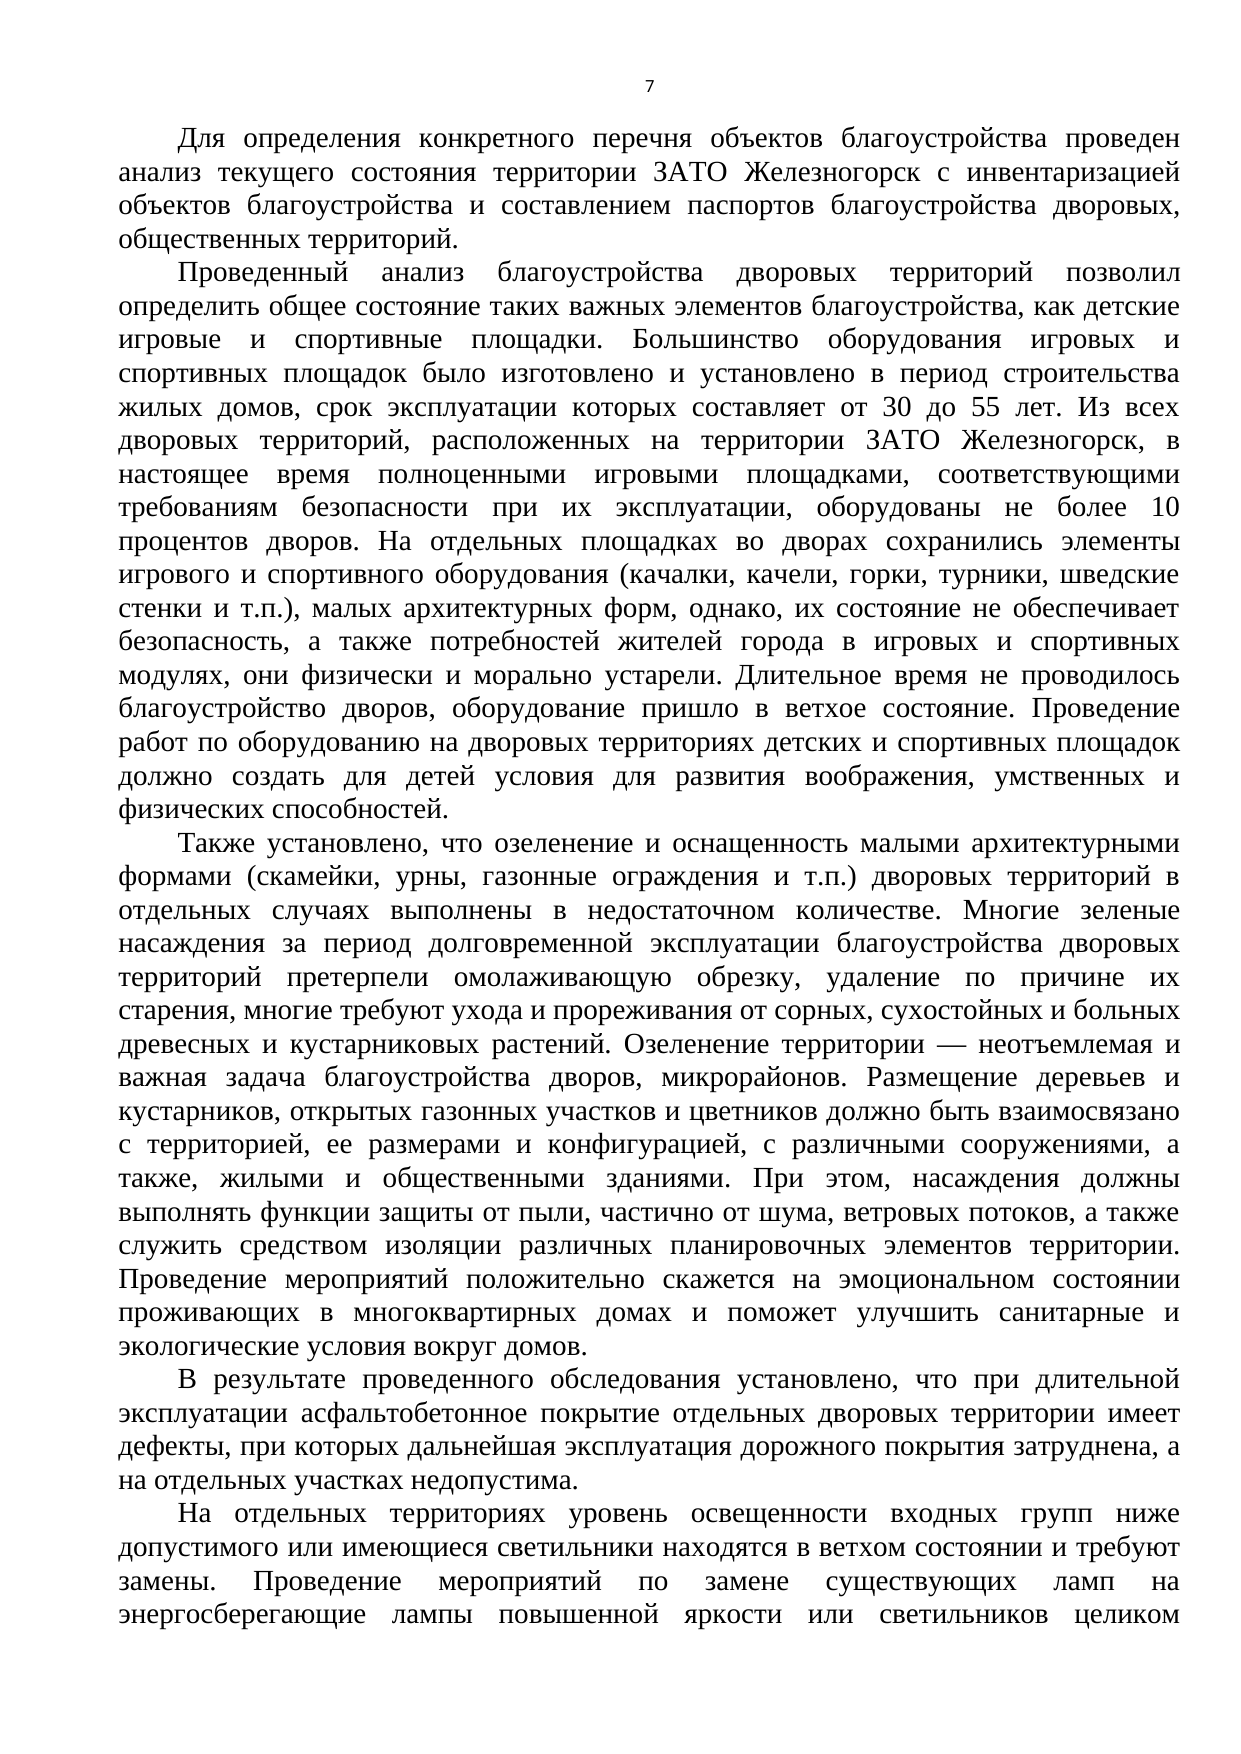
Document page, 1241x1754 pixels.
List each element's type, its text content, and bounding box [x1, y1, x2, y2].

text В результате проведенного обследования установлено, что при длительной эксплуатации асфальтобетонное покрытие отдельных дворовых территории имеет дефекты, при которых дальнейшая эксплуатация дорожного покрытия затруднена, а на отдельных участках недопустима. [118, 1361, 1181, 1496]
text Проведенный анализ благоустройства дворовых территорий позволил определить общее состояние таких важных элементов благоустройства, как детские игровые и спортивные площадки. Большинство оборудования игровых и спортивных площадок было изготовлено и установлено в период строительства жилых домов, срок эксплуатации которых составляет от 30 до 55 лет. Из всех дворовых территорий, расположенных на территории ЗАТО Железногорск, в настоящее время полноценными игровыми площадками, соответствующими требованиям безопасности при их эксплуатации, оборудованы не более 10 процентов дворов. На отдельных площадках во дворах сохранились элементы игрового и спортивного оборудования (качалки, качели, горки, турники, шведские стенки и т.п.), малых архитектурных форм, однако, их состояние не обеспечивает безопасность, а также потребностей жителей города в игровых и спортивных модулях, они физически и морально устарели. Длительное время не проводилось благоустройство дворов, оборудование пришло в ветхое состояние. Проведение работ по оборудованию на дворовых территориях детских и спортивных площадок должно создать для детей условия для развития воображения, умственных и физических способностей. [118, 254, 1181, 825]
text Для определения конкретного перечня объектов благоустройства проведен анализ текущего состояния территории ЗАТО Железногорск с инвентаризацией объектов благоустройства и составлением паспортов благоустройства дворовых, общественных территорий. [118, 120, 1181, 254]
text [118, 1496, 1181, 1630]
text Также установлено, что озеленение и оснащенность малыми архитектурными формами (скамейки, урны, газонные ограждения и т.п.) дворовых территорий в отдельных случаях выполнены в недостаточном количестве. Многие зеленые насаждения за период долговременной эксплуатации благоустройства дворовых территорий претерпели омолаживающую обрезку, удаление по причине их старения, многие требуют ухода и прореживания от сорных, сухостойных и больных древесных и кустарниковых растений. Озеленение территории — неотъемлемая и важная задача благоустройства дворов, микрорайонов. Размещение деревьев и кустарников, открытых газонных участков и цветников должно быть взаимосвязано с территорией, ее размерами и конфигурацией, с различными сооружениями, а также, жилыми и общественными зданиями. При этом, насаждения должны выполнять функции защиты от пыли, частично от шума, ветровых потоков, а также служить средством изоляции различных планировочных элементов территории. Проведение мероприятий положительно скажется на эмоциональном состоянии проживающих в многоквартирных домах и поможет улучшить санитарные и экологические условия вокруг домов. [118, 825, 1181, 1361]
